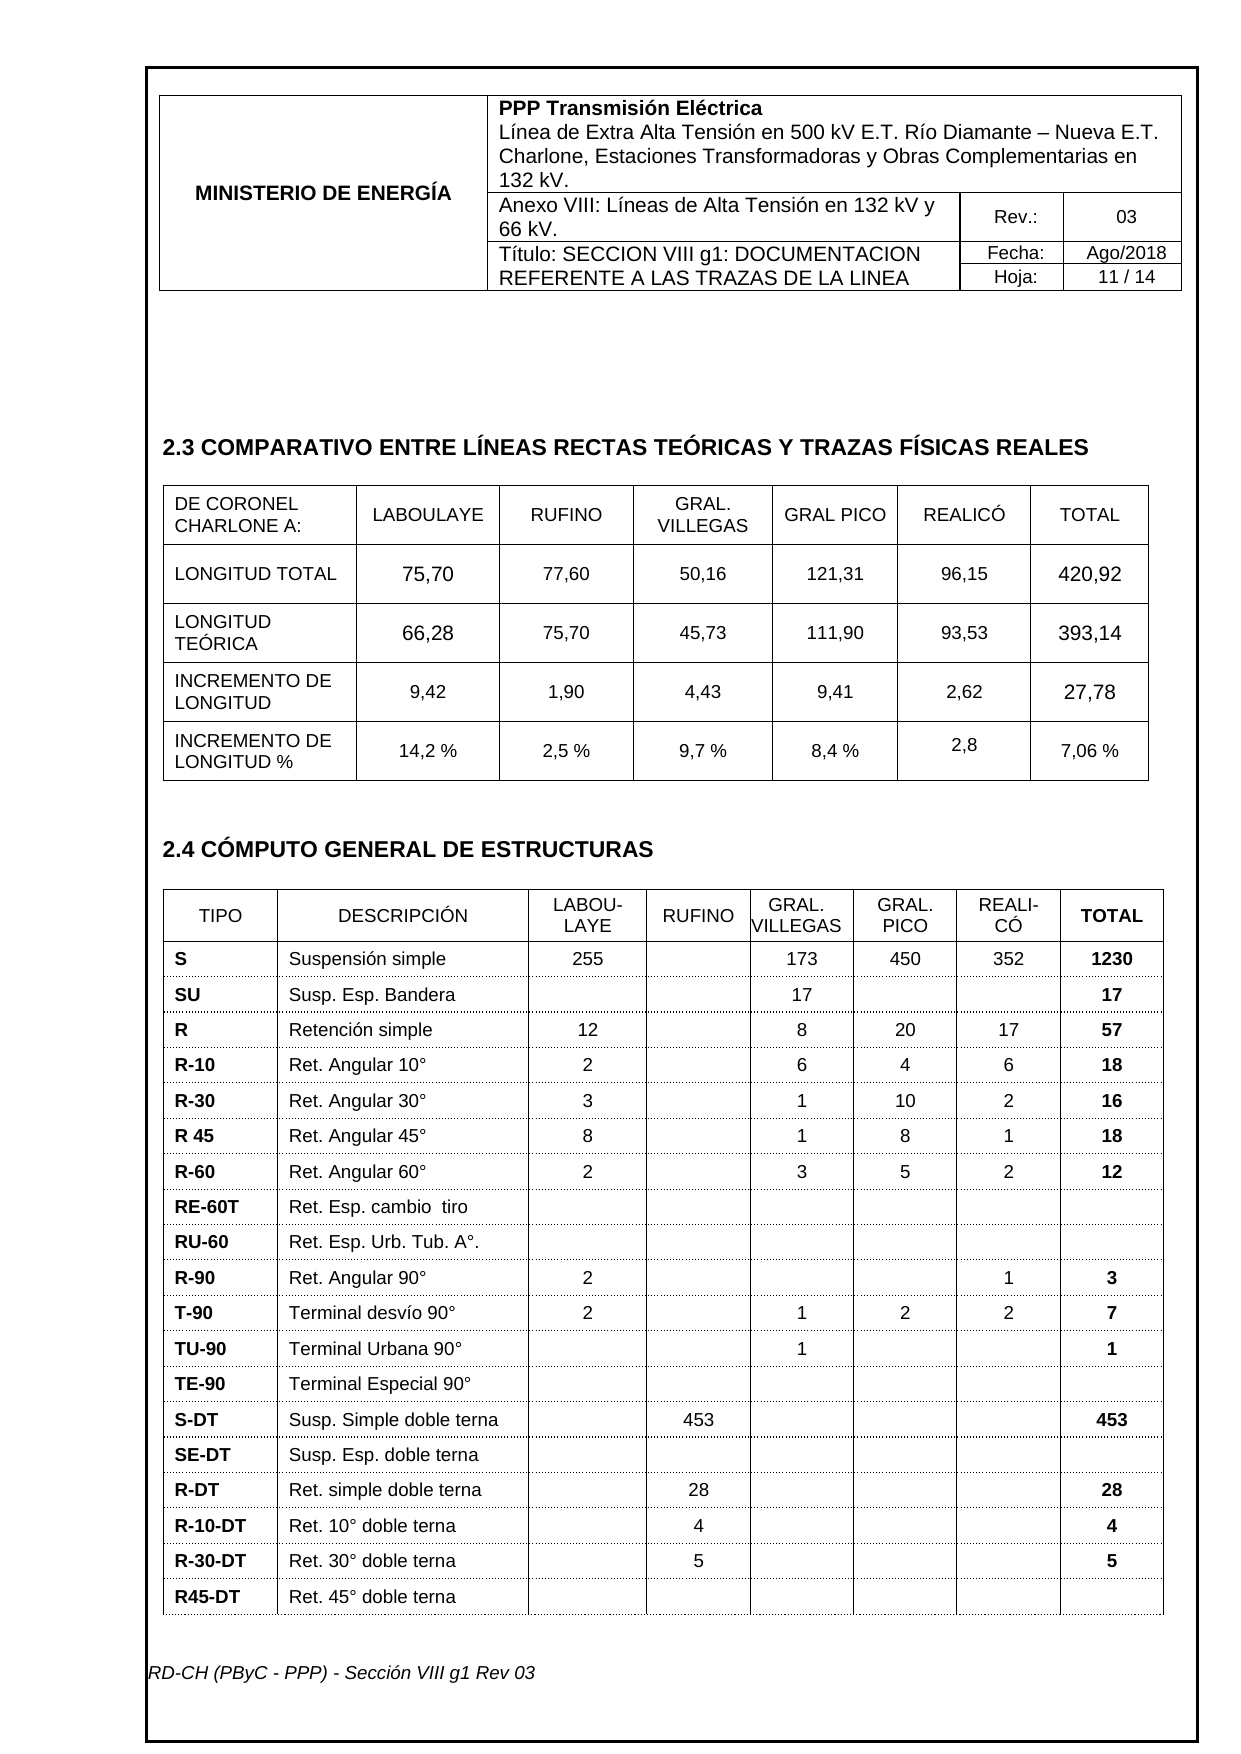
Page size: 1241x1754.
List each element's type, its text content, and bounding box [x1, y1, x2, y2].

table_cell Ret. 45° doble terna [278, 1578, 528, 1613]
table_cell 1 [957, 1259, 1060, 1295]
table_cell 420,92 [1031, 545, 1148, 603]
table_cell 9,7 % [634, 722, 772, 780]
table_cell Ret. Esp. cambio tiro [278, 1189, 528, 1224]
table_cell [854, 976, 956, 1011]
table_cell [957, 1224, 1060, 1259]
table_cell [529, 1401, 646, 1436]
table_cell 2 [529, 1295, 646, 1330]
table_cell [854, 1578, 956, 1613]
table_cell Ret. Angular 10° [278, 1047, 528, 1082]
table_cell Suspensión simple [278, 942, 528, 976]
table_cell 50,16 [634, 545, 772, 603]
table_cell Terminal Urbana 90° [278, 1330, 528, 1366]
table_header GRAL. VILLEGAS [634, 486, 772, 544]
table_cell 28 [647, 1472, 750, 1507]
table_cell 453 [1061, 1401, 1163, 1436]
table_cell Susp. Esp. Bandera [278, 976, 528, 1011]
table_header GRAL. PICO [854, 890, 956, 941]
table_cell [957, 1578, 1060, 1613]
table_cell Terminal desvío 90° [278, 1295, 528, 1330]
table_cell R-30-DT [164, 1543, 277, 1578]
table_cell [1061, 1578, 1163, 1613]
table_cell [957, 1507, 1060, 1543]
table_cell 17 [751, 976, 853, 1011]
table_cell [647, 1259, 750, 1295]
table_cell 93,53 [898, 604, 1030, 662]
table_cell 1230 [1061, 942, 1163, 976]
table_cell [957, 1189, 1060, 1224]
table_cell 2 [957, 1153, 1060, 1188]
table_cell [647, 1011, 750, 1047]
table_cell 2 [854, 1295, 956, 1330]
table_cell [647, 1436, 750, 1472]
table_cell [854, 1259, 956, 1295]
table_cell [854, 1472, 956, 1507]
table_cell 18 [1061, 1047, 1163, 1082]
table_cell 57 [1061, 1011, 1163, 1047]
table_cell [751, 1224, 853, 1259]
table_cell 75,70 [357, 545, 499, 603]
table_cell Ret. Angular 30° [278, 1082, 528, 1118]
table_cell [647, 1153, 750, 1188]
table_cell [957, 1366, 1060, 1401]
table_header TOTAL [1031, 486, 1148, 544]
table_cell [751, 1578, 853, 1613]
table_cell [647, 1047, 750, 1082]
table_cell 111,90 [773, 604, 897, 662]
table_cell 7 [1061, 1295, 1163, 1330]
table_cell Ret. 10° doble terna [278, 1507, 528, 1543]
table_cell [1061, 1189, 1163, 1224]
table_cell 66,28 [357, 604, 499, 662]
table_cell R-30 [164, 1082, 277, 1118]
table_header GRAL PICO [773, 486, 897, 544]
table_cell [1061, 1366, 1163, 1401]
table_cell [529, 1578, 646, 1613]
table_cell [957, 1472, 1060, 1507]
table_cell 5 [854, 1153, 956, 1188]
table_cell [854, 1330, 956, 1366]
table_cell Susp. Esp. doble terna [278, 1436, 528, 1472]
table_cell SE-DT [164, 1436, 277, 1472]
table_cell 5 [1061, 1543, 1163, 1578]
table_cell Ret. Angular 60° [278, 1153, 528, 1188]
table_cell [1061, 1436, 1163, 1472]
table_cell Ret. Angular 45° [278, 1118, 528, 1153]
table_cell [529, 1436, 646, 1472]
table_cell [957, 976, 1060, 1011]
table_cell Ret. Esp. Urb. Tub. A°. [278, 1224, 528, 1259]
table_cell 12 [529, 1011, 646, 1047]
table_cell R-60 [164, 1153, 277, 1188]
table_cell [647, 1578, 750, 1613]
table_cell 8 [529, 1118, 646, 1153]
table_cell 2,8 [898, 722, 1030, 780]
table_cell Susp. Simple doble terna [278, 1401, 528, 1436]
table_cell 7,06 % [1031, 722, 1148, 780]
table_cell LONGITUD TOTAL [164, 545, 356, 603]
table_cell [854, 1436, 956, 1472]
table_cell [647, 1224, 750, 1259]
table_header LABOULAYE [357, 486, 499, 544]
table_cell 6 [957, 1047, 1060, 1082]
table_cell 75,70 [500, 604, 633, 662]
table_cell 4 [854, 1047, 956, 1082]
table_cell 77,60 [500, 545, 633, 603]
table_cell [751, 1366, 853, 1401]
table_cell [957, 1436, 1060, 1472]
table_cell [647, 1082, 750, 1118]
table_cell R-10 [164, 1047, 277, 1082]
table_cell [529, 1543, 646, 1578]
table_cell 9,42 [357, 663, 499, 721]
table_cell 6 [751, 1047, 853, 1082]
table_header RUFINO [500, 486, 633, 544]
table_cell 8 [854, 1118, 956, 1153]
table_cell [751, 1401, 853, 1436]
table_cell S-DT [164, 1401, 277, 1436]
table_cell R-DT [164, 1472, 277, 1507]
table_cell 1 [957, 1118, 1060, 1153]
table_cell 453 [647, 1401, 750, 1436]
table_cell 45,73 [634, 604, 772, 662]
table_cell [854, 1189, 956, 1224]
table_cell R45-DT [164, 1578, 277, 1613]
table_cell 1 [751, 1118, 853, 1153]
table_cell [529, 1507, 646, 1543]
table_cell 10 [854, 1082, 956, 1118]
table_cell 4 [647, 1507, 750, 1543]
table_cell RU-60 [164, 1224, 277, 1259]
table_cell 3 [529, 1082, 646, 1118]
table_header LABOU-LAYE [529, 890, 646, 941]
table_header RUFINO [647, 890, 750, 941]
table_cell R-10-DT [164, 1507, 277, 1543]
table_cell [957, 1401, 1060, 1436]
table_cell 121,31 [773, 545, 897, 603]
table_cell 2,5 % [500, 722, 633, 780]
table_cell 393,14 [1031, 604, 1148, 662]
table_header GRAL. VILLEGAS [751, 890, 853, 941]
table_cell [647, 1366, 750, 1401]
table_cell [529, 1224, 646, 1259]
table_cell 5 [647, 1543, 750, 1578]
table_cell [854, 1366, 956, 1401]
table_cell Ret. 30° doble terna [278, 1543, 528, 1578]
table_cell 1,90 [500, 663, 633, 721]
table_cell [957, 1330, 1060, 1366]
table_cell 2 [529, 1259, 646, 1295]
table_cell TU-90 [164, 1330, 277, 1366]
table_cell [647, 1330, 750, 1366]
table_cell Retención simple [278, 1011, 528, 1047]
table_cell TE-90 [164, 1366, 277, 1401]
table_cell 8 [751, 1011, 853, 1047]
table_cell [854, 1401, 956, 1436]
table_cell SU [164, 976, 277, 1011]
table_cell Terminal Especial 90° [278, 1366, 528, 1401]
table_header REALICÓ [898, 486, 1030, 544]
table_cell Ret. simple doble terna [278, 1472, 528, 1507]
table_header TOTAL [1061, 890, 1163, 941]
text 2.3 COMPARATIVO ENTRE LÍNEAS RECTAS TEÓRICAS Y TRAZAS FÍSICAS REALES [162, 434, 1196, 461]
table_cell 18 [1061, 1118, 1163, 1153]
table_cell [529, 1366, 646, 1401]
table_cell 17 [1061, 976, 1163, 1011]
table_cell INCREMENTO DE LONGITUD [164, 663, 356, 721]
table_header REALI-CÓ [957, 890, 1060, 941]
table_cell R 45 [164, 1118, 277, 1153]
table_cell [854, 1224, 956, 1259]
table_cell 1 [751, 1330, 853, 1366]
table_cell 2 [957, 1082, 1060, 1118]
table_cell [957, 1543, 1060, 1578]
table_cell [854, 1507, 956, 1543]
table_cell 14,2 % [357, 722, 499, 780]
table_cell R [164, 1011, 277, 1047]
table_header TIPO [164, 890, 277, 941]
table_cell 4,43 [634, 663, 772, 721]
table_cell [751, 1507, 853, 1543]
table_cell 173 [751, 942, 853, 976]
table_cell [1061, 1224, 1163, 1259]
table_cell 2 [529, 1047, 646, 1082]
table_cell [647, 1118, 750, 1153]
table_cell 352 [957, 942, 1060, 976]
table_cell 2,62 [898, 663, 1030, 721]
table_cell 27,78 [1031, 663, 1148, 721]
table_cell [751, 1436, 853, 1472]
table_cell 1 [1061, 1330, 1163, 1366]
table_cell 3 [751, 1153, 853, 1188]
table_cell [751, 1543, 853, 1578]
table_cell LONGITUD TEÓRICA [164, 604, 356, 662]
table_cell 9,41 [773, 663, 897, 721]
table_cell 17 [957, 1011, 1060, 1047]
table_cell [647, 1189, 750, 1224]
table_cell T-90 [164, 1295, 277, 1330]
table_cell 96,15 [898, 545, 1030, 603]
table_cell [529, 1472, 646, 1507]
text 2.4 CÓMPUTO GENERAL DE ESTRUCTURAS [162, 836, 1196, 862]
table_cell [529, 1330, 646, 1366]
table_cell [529, 976, 646, 1011]
table_cell [751, 1259, 853, 1295]
table_cell 1 [751, 1082, 853, 1118]
table_cell [854, 1543, 956, 1578]
table_cell RE-60T [164, 1189, 277, 1224]
table_cell 20 [854, 1011, 956, 1047]
table_cell [529, 1189, 646, 1224]
table_cell [647, 942, 750, 976]
table_cell 1 [751, 1295, 853, 1330]
table_cell 4 [1061, 1507, 1163, 1543]
table_cell 8,4 % [773, 722, 897, 780]
table_cell 2 [957, 1295, 1060, 1330]
table_cell [751, 1189, 853, 1224]
table_cell 28 [1061, 1472, 1163, 1507]
table_cell [647, 1295, 750, 1330]
table_cell 12 [1061, 1153, 1163, 1188]
table_cell INCREMENTO DE LONGITUD % [164, 722, 356, 780]
table_cell 16 [1061, 1082, 1163, 1118]
table_cell [647, 976, 750, 1011]
table_cell R-90 [164, 1259, 277, 1295]
table_cell [751, 1472, 853, 1507]
table_cell S [164, 942, 277, 976]
table_header DESCRIPCIÓN [278, 890, 528, 941]
table_cell 2 [529, 1153, 646, 1188]
table_cell 3 [1061, 1259, 1163, 1295]
table_cell 450 [854, 942, 956, 976]
table_cell 255 [529, 942, 646, 976]
table_cell Ret. Angular 90° [278, 1259, 528, 1295]
table_header DE CORONEL CHARLONE A: [164, 486, 356, 544]
